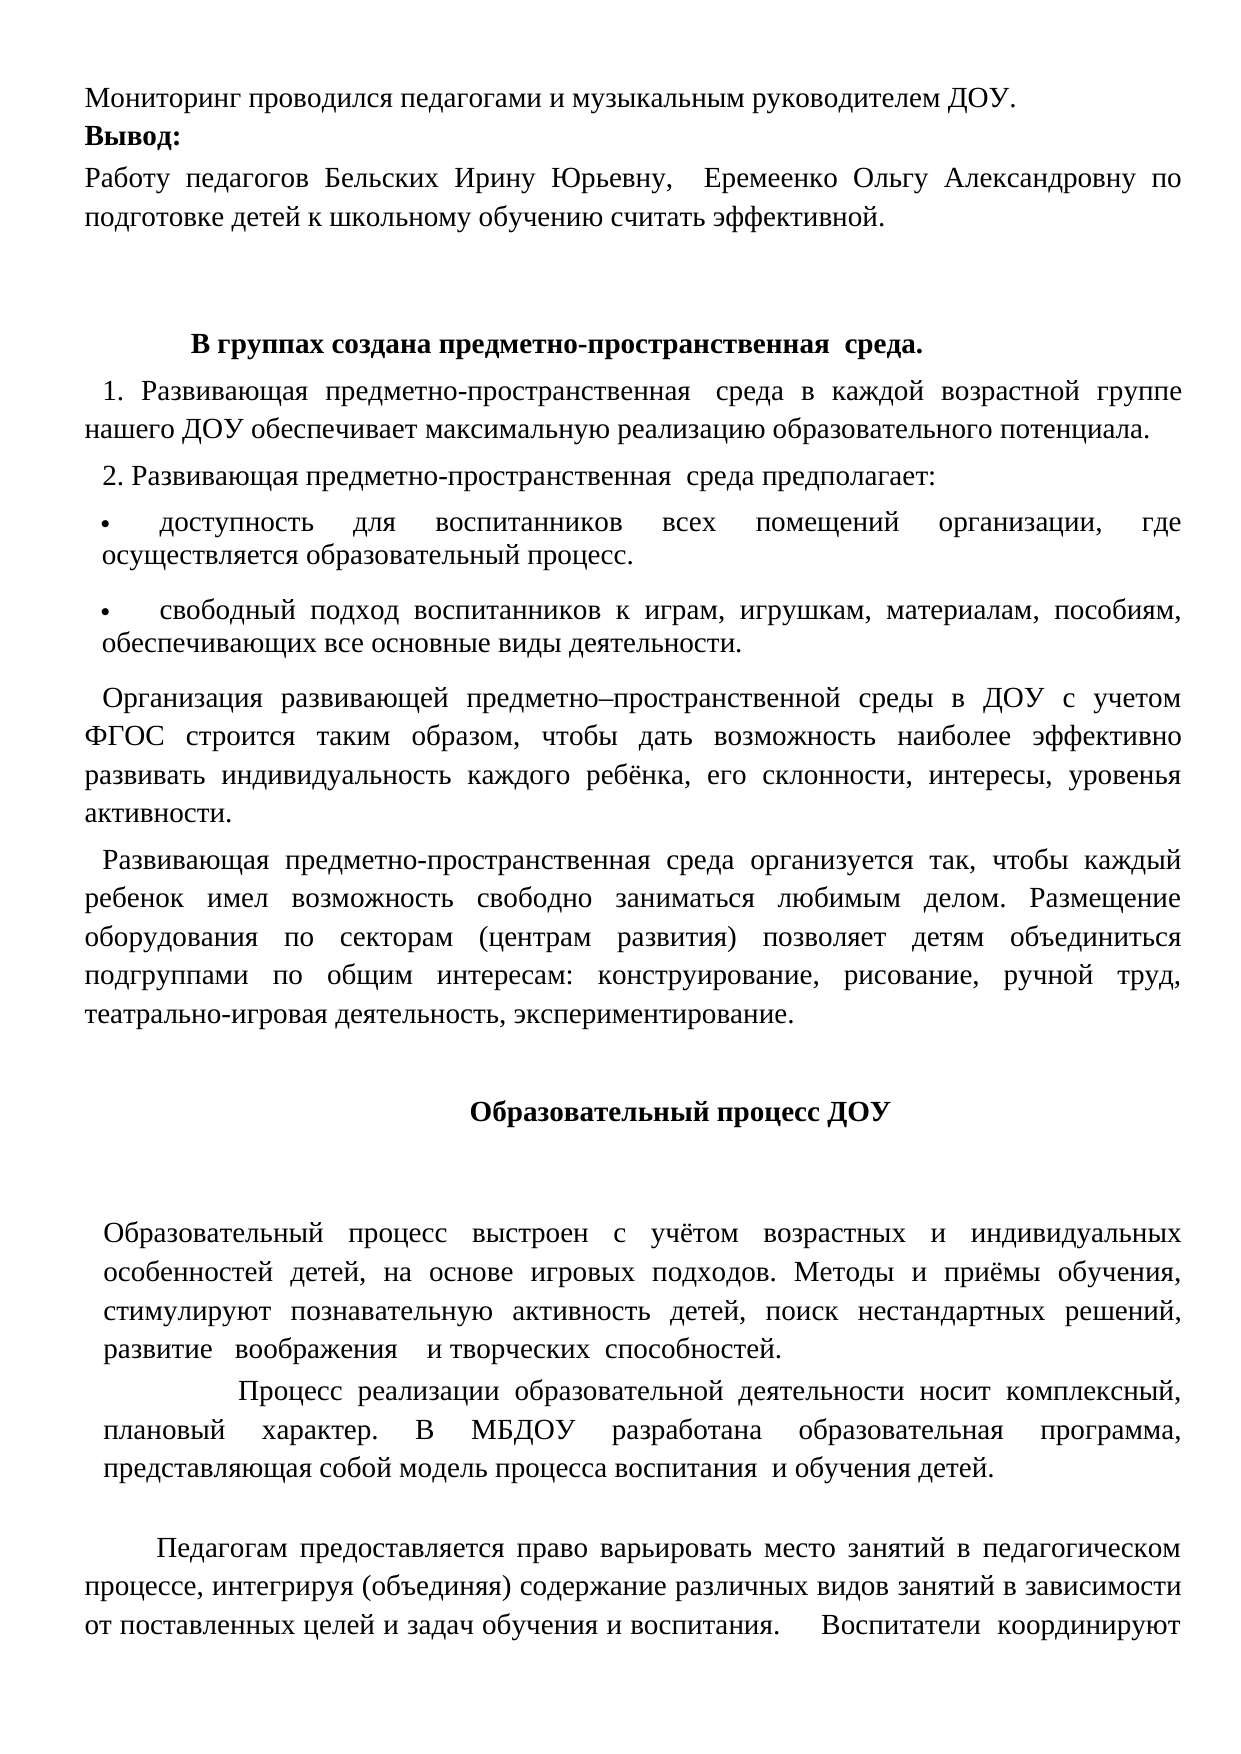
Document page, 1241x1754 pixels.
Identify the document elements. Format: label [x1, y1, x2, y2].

table_header [80, 75, 1187, 1645]
